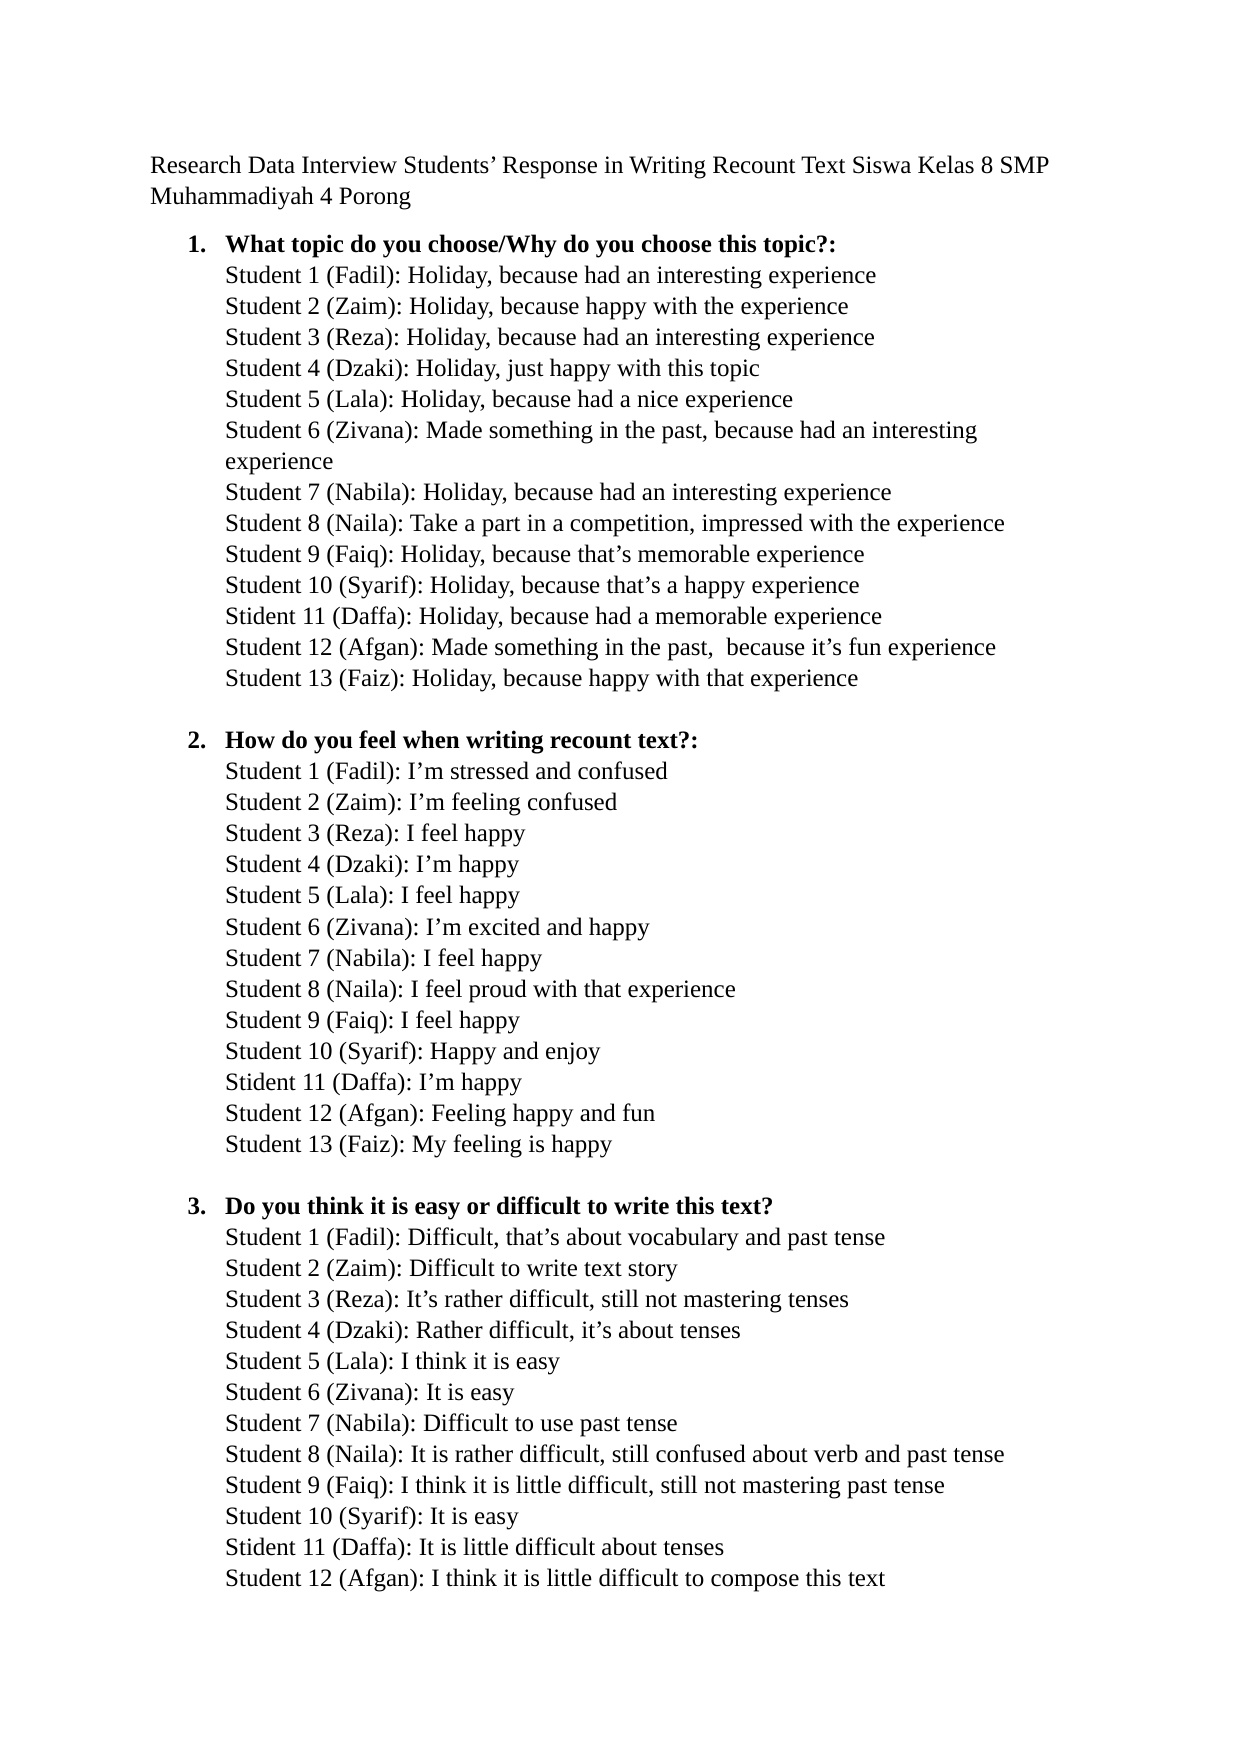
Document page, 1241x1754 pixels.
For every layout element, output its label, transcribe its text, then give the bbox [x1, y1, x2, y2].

list Student 3 (Reza): I feel happy [225, 818, 1090, 847]
list Student 4 (Dzaki): I’m happy [225, 849, 1090, 878]
list Student 7 (Nabila): Holiday, because had an interesting experience [225, 477, 1090, 506]
list Student 12 (Afgan): Made something in the past, because it’s fun experience [225, 632, 1090, 661]
list Student 5 (Lala): I think it is easy [225, 1346, 1090, 1375]
list Student 2 (Zaim): Holiday, because happy with the experience [225, 291, 1090, 319]
list Student 3 (Reza): It’s rather difficult, still not mastering tenses [225, 1284, 1090, 1313]
list Stident 11 (Daffa): Holiday, because had a memorable experience [225, 601, 1090, 630]
list Student 4 (Dzaki): Rather difficult, it’s about tenses [225, 1315, 1090, 1344]
text Research Data Interview Students’ Response in Writing Recount Text Siswa Kelas 8 SMP Muhammadiyah 4 Porong [150, 150, 1090, 210]
list Student 1 (Fadil): Holiday, because had an interesting experience [225, 260, 1090, 288]
list Student 7 (Nabila): I feel happy [225, 943, 1090, 971]
list Student 9 (Faiq): I think it is little difficult, still not mastering past tense Student 10 (Syarif): It is easy [225, 1470, 1090, 1530]
list Stident 11 (Daffa): It is little difficult about tenses [225, 1532, 1090, 1561]
list What topic do you choose/Why do you choose this topic?: [187, 229, 1090, 257]
list Student 12 (Afgan): I think it is little difficult to compose this text [225, 1563, 1090, 1592]
list Student 2 (Zaim): Difficult to write text story [225, 1253, 1090, 1282]
list Student 8 (Naila): Take a part in a competition, impressed with the experience [225, 508, 1090, 537]
list Student 6 (Zivana): It is easy [225, 1377, 1090, 1406]
list Student 8 (Naila): It is rather difficult, still confused about verb and past tense [225, 1439, 1090, 1468]
list Student 13 (Faiz): Holiday, because happy with that experience [225, 663, 1090, 692]
list Student 3 (Reza): Holiday, because had an interesting experience [225, 322, 1090, 351]
list How do you feel when writing recount text?: [187, 725, 1090, 754]
list Student 5 (Lala): I feel happy [225, 881, 1090, 909]
list Do you think it is easy or difficult to write this text? [187, 1191, 1090, 1220]
list Student 7 (Nabila): Difficult to use past tense [225, 1408, 1090, 1437]
list Student 12 (Afgan): Feeling happy and fun [225, 1098, 1090, 1127]
list Stident 11 (Daffa): I’m happy [225, 1067, 1090, 1096]
list Student 6 (Zivana): Made something in the past, because had an interesting experience [225, 415, 1090, 475]
list Student 1 (Fadil): Difficult, that’s about vocabulary and past tense [225, 1222, 1090, 1251]
list Student 2 (Zaim): I’m feeling confused [225, 787, 1090, 816]
list Student 1 (Fadil): I’m stressed and confused [225, 756, 1090, 785]
list Student 5 (Lala): Holiday, because had a nice experience [225, 384, 1090, 413]
list Student 9 (Faiq): I feel happy Student 10 (Syarif): Happy and enjoy [225, 1005, 1090, 1064]
list Student 4 (Dzaki): Holiday, just happy with this topic [225, 353, 1090, 382]
list Student 13 (Faiz): My feeling is happy [225, 1129, 1090, 1158]
list Student 9 (Faiq): Holiday, because that’s memorable experience Student 10 (Syarif): Holiday, because that’s a happy experience [225, 539, 1090, 599]
list Student 8 (Naila): I feel proud with that experience [225, 974, 1090, 1002]
list Student 6 (Zivana): I’m excited and happy [225, 912, 1090, 940]
